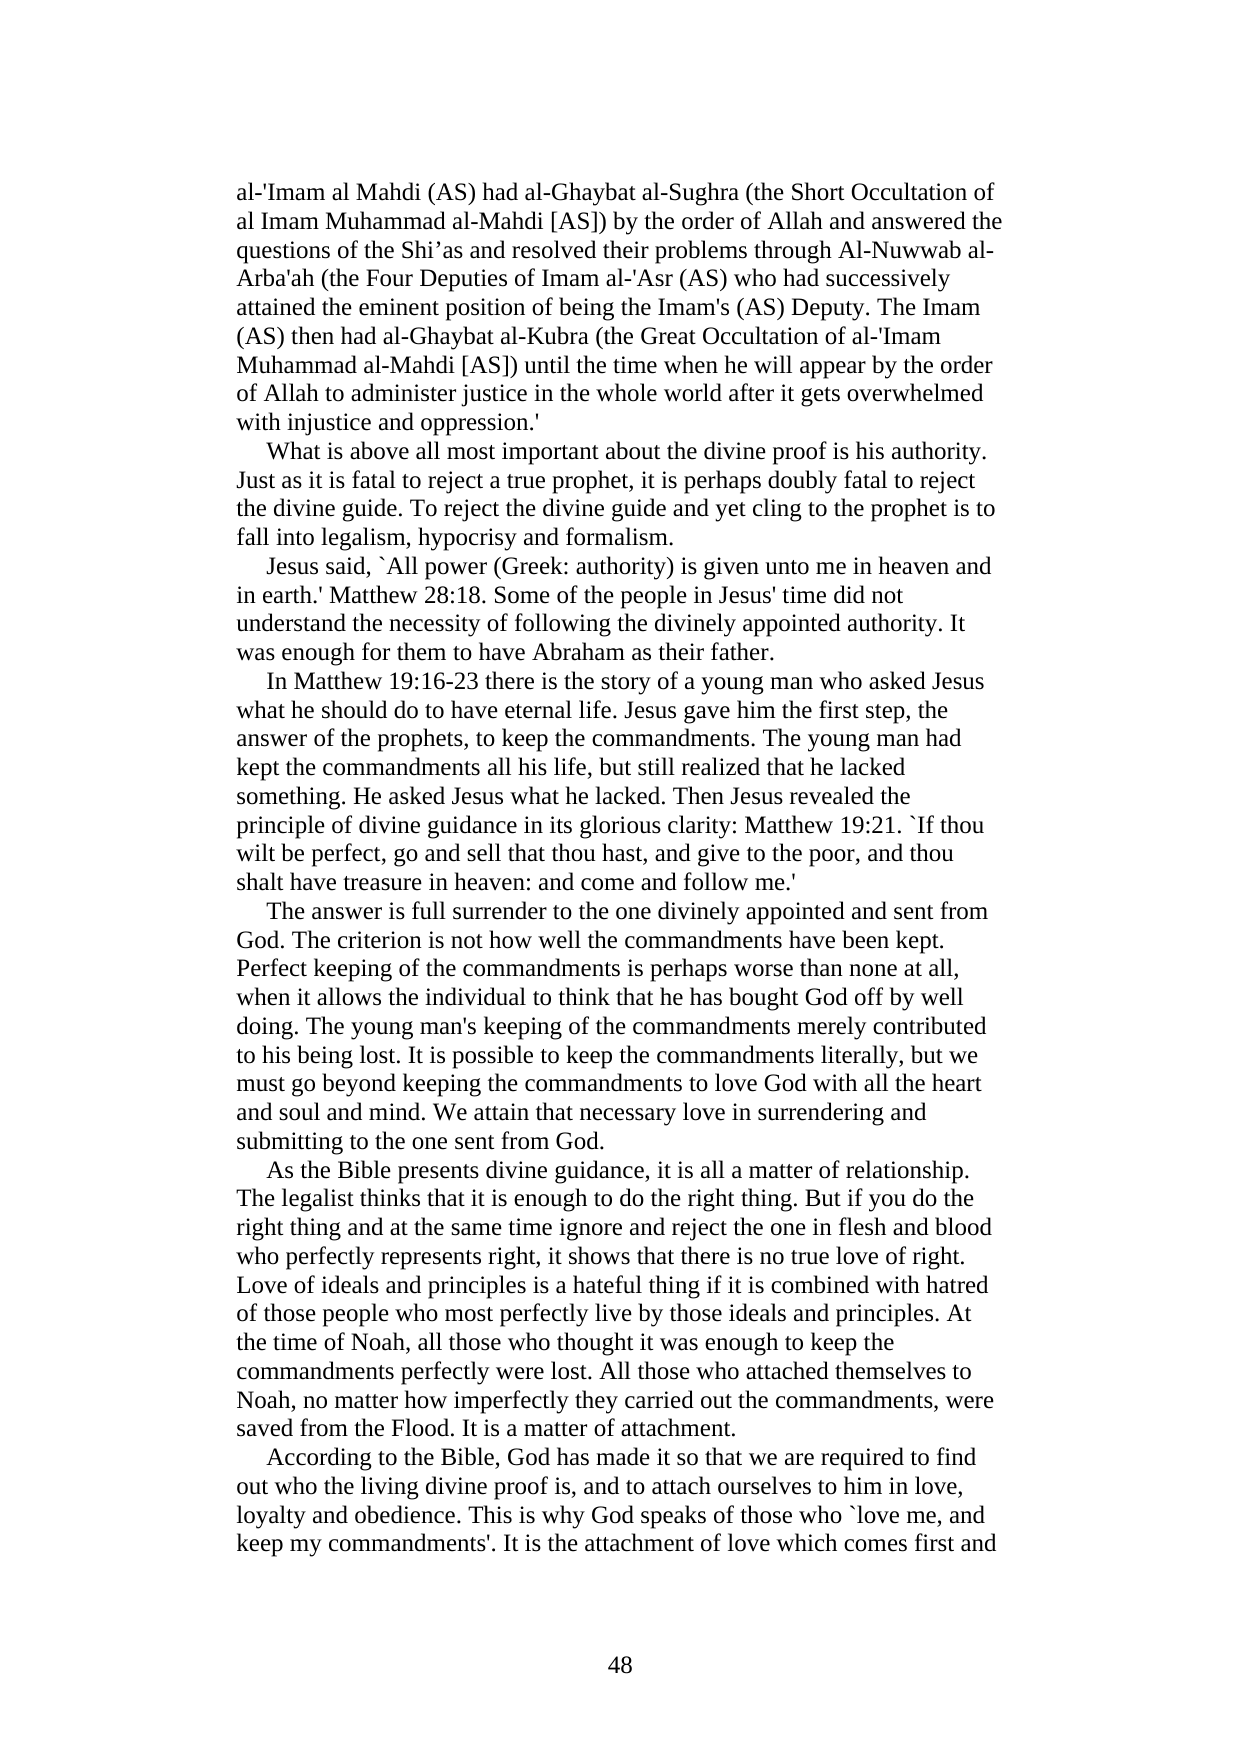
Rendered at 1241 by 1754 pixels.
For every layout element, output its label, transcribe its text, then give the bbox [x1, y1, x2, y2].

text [236, 1442, 1004, 1557]
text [236, 177, 1004, 436]
text Jesus said, `All power (Greek: authority) is given unto me in heaven and in earth.' Matthew 28:18. Some of the people in Jesus' time did not understand the necessity of following the divinely appointed authority. It was enough for them to have Abraham as their father. [236, 551, 1004, 666]
text What is above all most important about the divine proof is his authority. Just as it is fatal to reject a true prophet, it is perhaps doubly fatal to reject the divine guide. To reject the divine guide and yet cling to the prophet is to fall into legalism, hypocrisy and formalism. [236, 436, 1004, 551]
text The answer is full surrender to the one divinely ap­pointed and sent from God. The criterion is not how well the commandments have been kept. Perfect keeping of the commandments is perhaps worse than none at all, when it allows the individual to think that he has bought God off by well doing. The young man's keeping of the command­ments merely contributed to his being lost. It is possible to keep the commandments literally, but we must go beyond keeping the commandments to love God with all the heart and soul and mind. We attain that necessary love in surren­dering and submitting to the one sent from God. [236, 896, 1004, 1155]
text In Matthew 19:16-23 there is the story of a young man who asked Jesus what he should do to have eternal life. Jesus gave him the first step, the answer of the prophets, to keep the commandments. The young man had kept the commandments all his life, but still realized that he lacked something. He asked Jesus what he lacked. Then Jesus revealed the principle of divine guidance in its glorious clarity: Matthew 19:21. `If thou wilt be perfect, go and sell that thou hast, and give to the poor, and thou shalt have treasure in heaven: and come and follow me.' [236, 666, 1004, 896]
text As the Bible presents divine guidance, it is all a matter of relationship. The legalist thinks that it is enough to do the right thing. But if you do the right thing and at the same time ignore and reject the one in flesh and blood who perfectly represents right, it shows that there is no true love of right. Love of ideals and principles is a hateful thing if it is combined with hatred of those people who most per­fectly live by those ideals and principles. At the time of Noah, all those who thought it was enough to keep the commandments perfectly were lost. All those who attached themselves to Noah, no matter how imperfectly they carried out the commandments, were saved from the Flood. It is a matter of attachment. [236, 1155, 1004, 1442]
